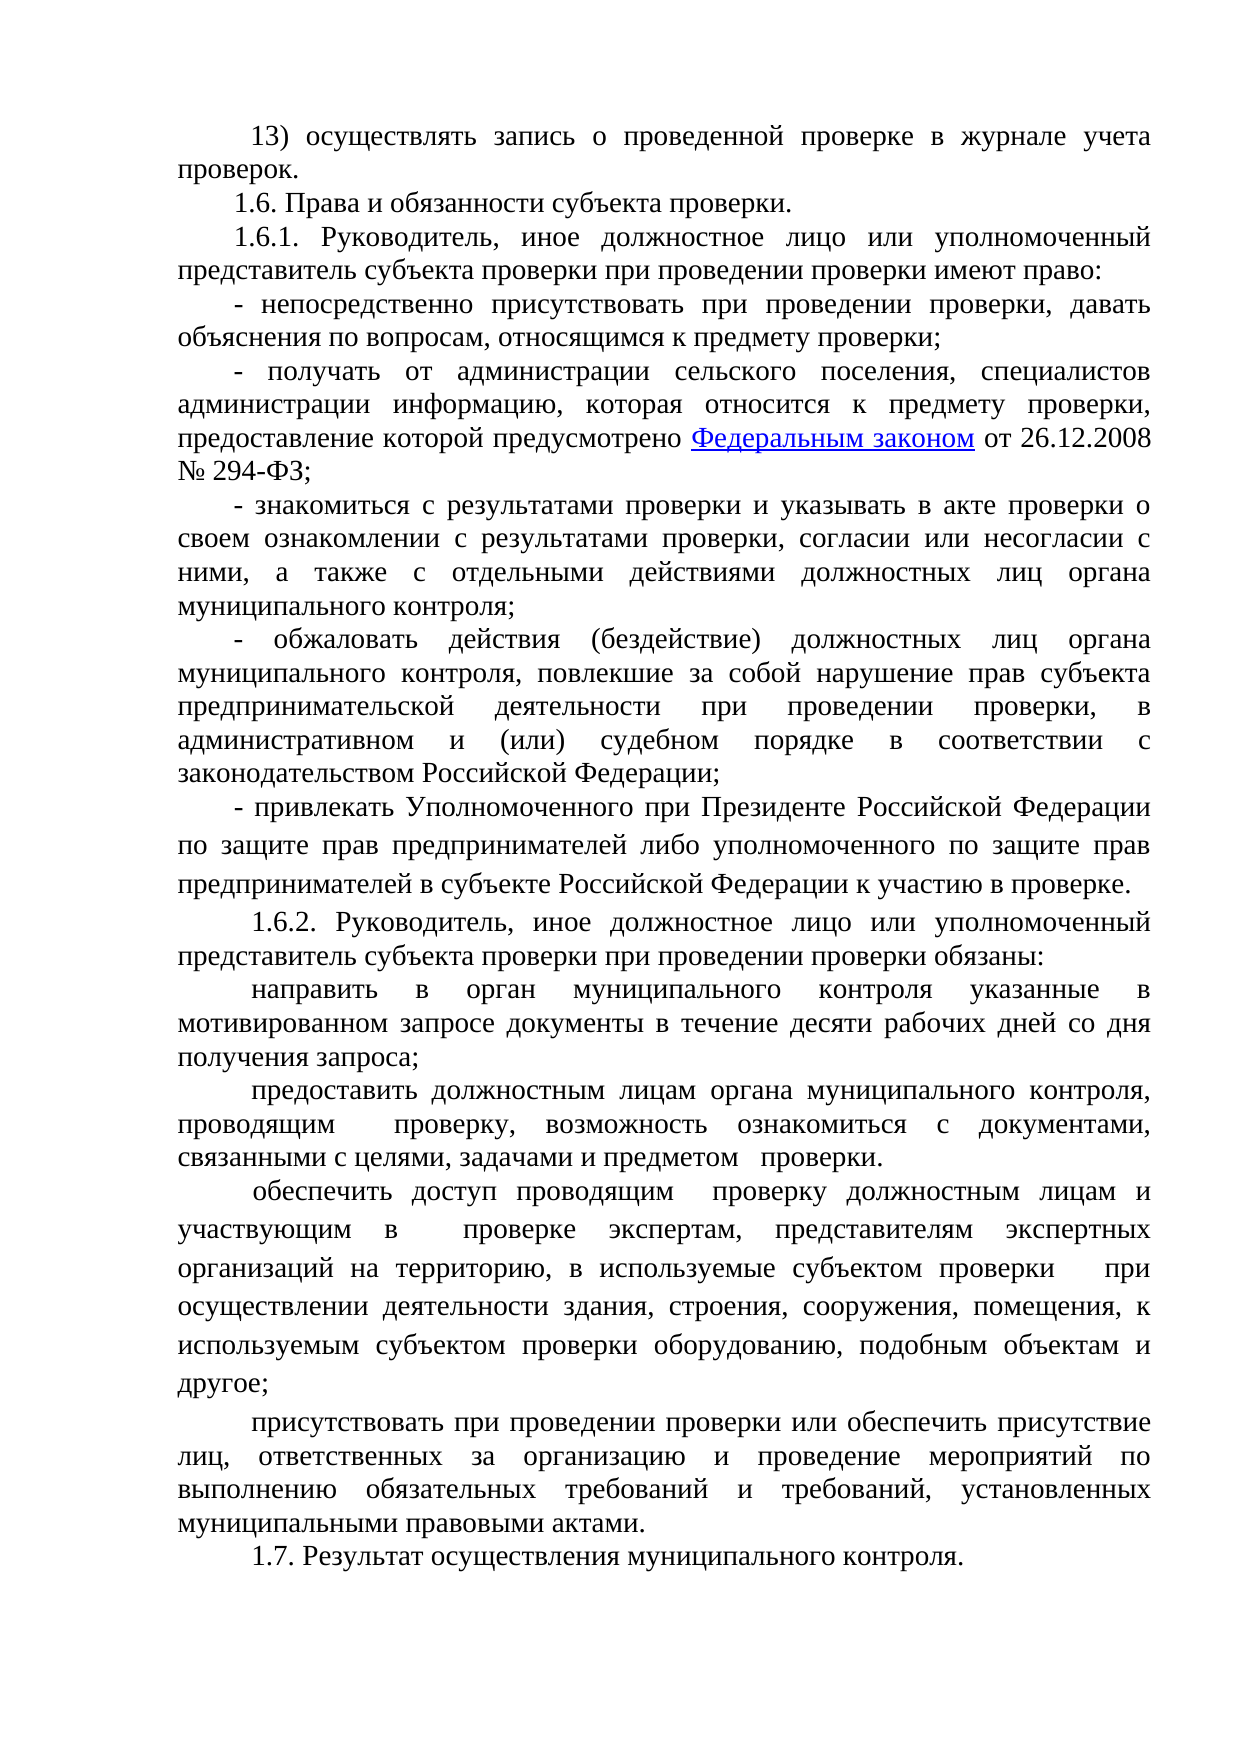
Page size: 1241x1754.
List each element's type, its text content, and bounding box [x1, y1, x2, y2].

text обеспечить доступ проводящим проверку должностным лицам и участвующим в проверке экспертам, представителям экспертных организаций на территорию, в используемые субъектом проверки при осуществлении деятельности здания, строения, сооружения, помещения, к используемым субъектом проверки оборудованию, подобным объектам и другое; [177, 1173, 1152, 1399]
subtitle направить в орган муниципального контроля указанные в мотивированном запросе документы в течение десяти рабочих дней со дня получения запроса; [177, 972, 1152, 1072]
subtitle 1.6.1. Руководитель, иное должностное лицо или уполномоченный представитель субъекта проверки при проведении проверки имеют право: [177, 219, 1152, 286]
text - привлекать Уполномоченного при Президенте Российской Федерации по защите прав предпринимателей либо уполномоченного по защите прав предпринимателей в субъекте Российской Федерации к участию в проверке. [177, 789, 1152, 899]
subtitle 1.6.2. Руководитель, иное должностное лицо или уполномоченный представитель субъекта проверки при проведении проверки обязаны: [177, 904, 1152, 972]
text 13) осуществлять запись о проведенной проверке в журнале учета проверок. [177, 118, 1152, 185]
subtitle - получать от администрации сельского поселения, специалистов администрации информацию, которая относится к предмету проверки, предоставление которой предусмотрено Федеральным законом от 26.12.2008 № 294-ФЗ; [177, 353, 1152, 487]
subtitle - знакомиться с результатами проверки и указывать в акте проверки о своем ознакомлении с результатами проверки, согласии или несогласии с ними, а также с отдельными действиями должностных лиц органа муниципального контроля; [177, 487, 1152, 621]
subtitle предоставить должностным лицам органа муниципального контроля, проводящим проверку, возможность ознакомиться с документами, связанными с целями, задачами и предметом проверки. [177, 1072, 1152, 1173]
subtitle - непосредственно присутствовать при проведении проверки, давать объяснения по вопросам, относящимся к предмету проверки; [177, 286, 1152, 353]
text 1.7. Результат осуществления муниципального контроля. [177, 1538, 1152, 1572]
subtitle - обжаловать действия (бездействие) должностных лиц органа муниципального контроля, повлекшие за собой нарушение прав субъекта предпринимательской деятельности при проведении проверки, в административном и (или) судебном порядке в соответствии с законодательством Российской Федерации; [177, 621, 1152, 789]
subtitle 1.6. Права и обязанности субъекта проверки. [177, 185, 1152, 219]
subtitle присутствовать при проведении проверки или обеспечить присутствие лиц, ответственных за организацию и проведение мероприятий по выполнению обязательных требований и требований, установленных муниципальными правовыми актами. [177, 1404, 1152, 1538]
